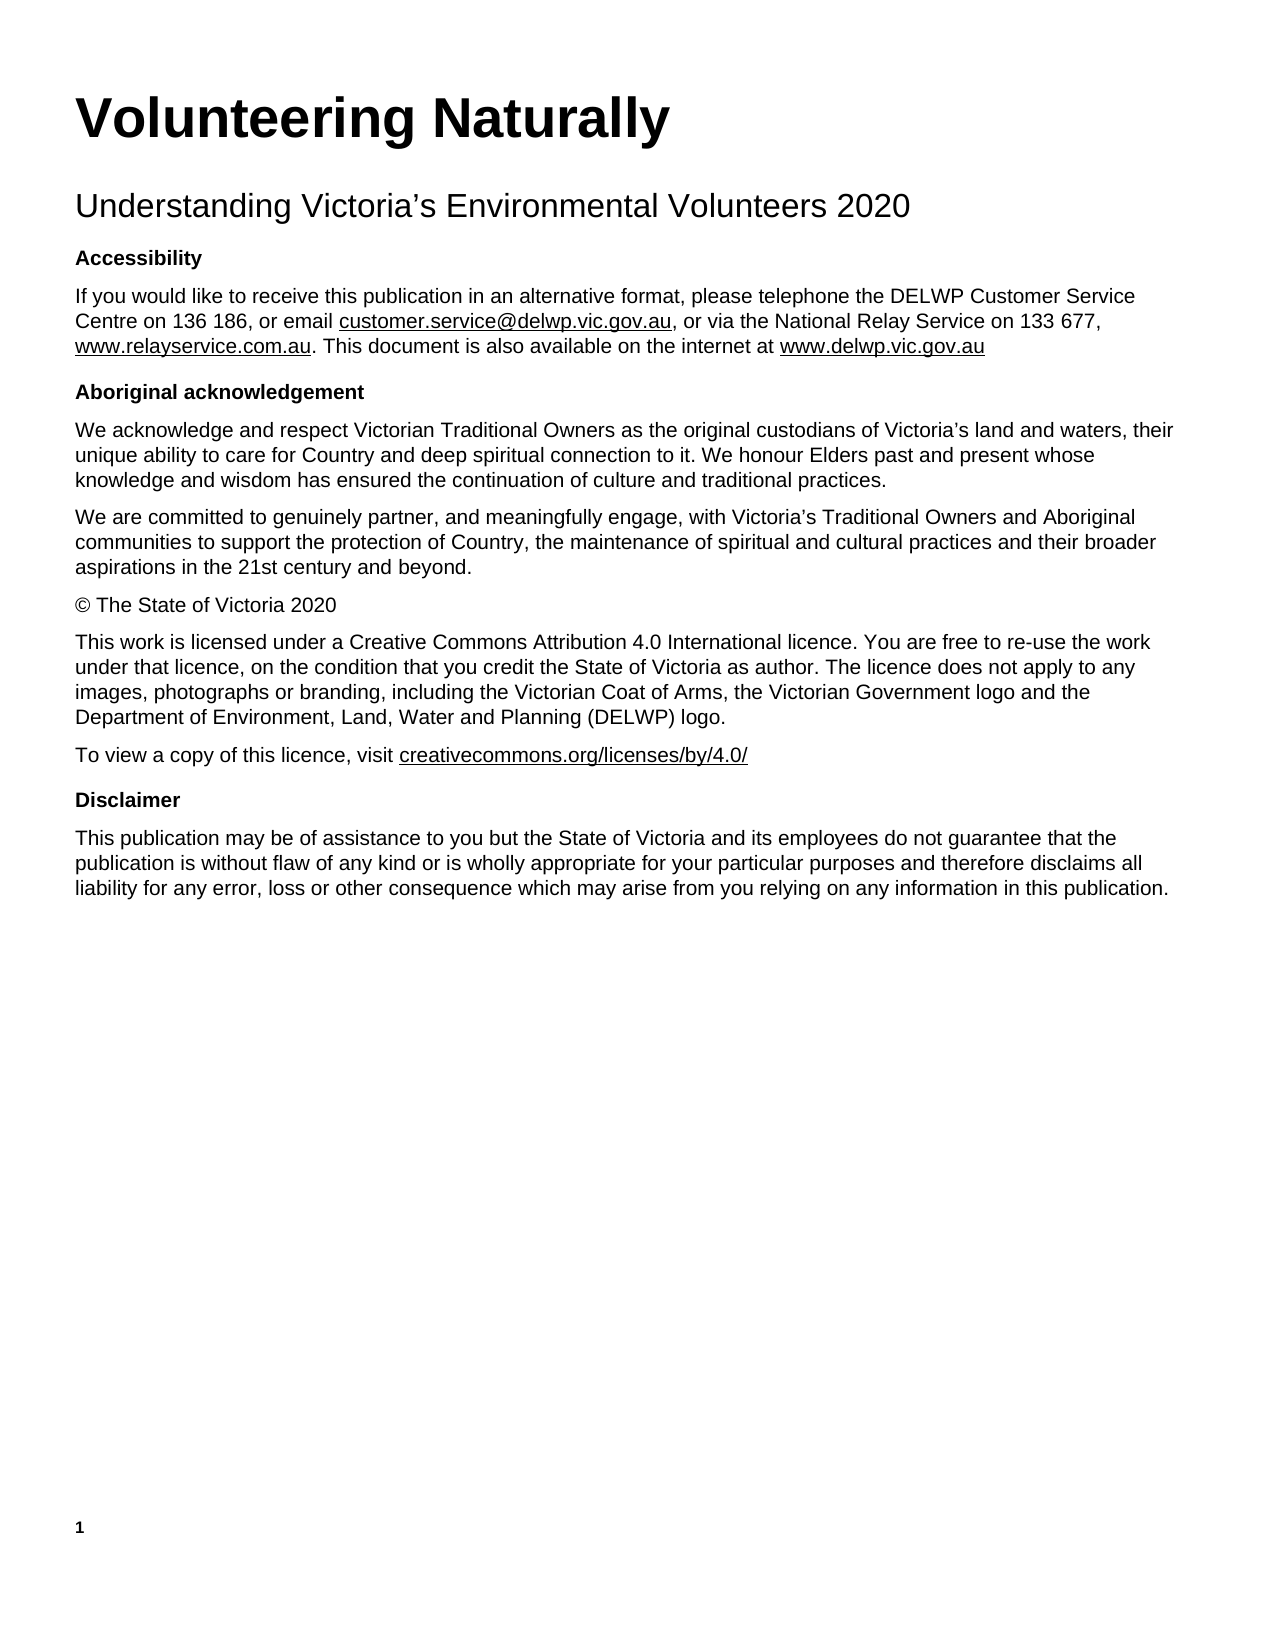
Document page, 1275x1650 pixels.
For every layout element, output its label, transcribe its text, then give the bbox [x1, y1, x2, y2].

subtitle Aboriginal acknowledgement [75, 379, 1200, 404]
text We acknowledge and respect Victorian Traditional Owners as the original custodians of Victoria’s land and waters, their unique ability to care for Country and deep spiritual connection to it. We honour Elders past and present whose knowledge and wisdom has ensured the continuation of culture and traditional practices. [75, 417, 1200, 492]
subtitle Accessibility [75, 246, 1200, 271]
text This publication may be of assistance to you but the State of Victoria and its employees do not guarantee that the publication is without flaw of any kind or is wholly appropriate for your particular purposes and therefore disclaims all liability for any error, loss or other consequence which may arise from you relying on any information in this publication. [75, 825, 1200, 900]
text This work is licensed under a Creative Commons Attribution 4.0 International licence. You are free to re-use the work under that licence, on the condition that you credit the State of Victoria as author. The licence does not apply to any images, photographs or branding, including the Victorian Coat of Arms, the Victorian Government logo and the Department of Environment, Land, Water and Planning (DELWP) logo. [75, 629, 1200, 729]
subtitle Disclaimer [75, 787, 1200, 812]
title Volunteering Naturally [75, 87, 1200, 150]
text To view a copy of this licence, visit creativecommons.org/licenses/by/4.0/ [75, 742, 1200, 767]
subtitle Understanding Victoria’s Environmental Volunteers 2020 [75, 187, 1200, 225]
text If you would like to receive this publication in an alternative format, please telephone the DELWP Customer Service Centre on 136 186, or email customer.service@delwp.vic.gov.au, or via the National Relay Service on 133 677, www.relayservice.com.au. This document is also available on the internet at www.delwp.vic.gov.au [75, 283, 1200, 358]
text We are committed to genuinely partner, and meaningfully engage, with Victoria’s Traditional Owners and Aboriginal communities to support the protection of Country, the maintenance of spiritual and cultural practices and their broader aspirations in the 21st century and beyond. [75, 504, 1200, 579]
text © The State of Victoria 2020 [75, 592, 1200, 617]
